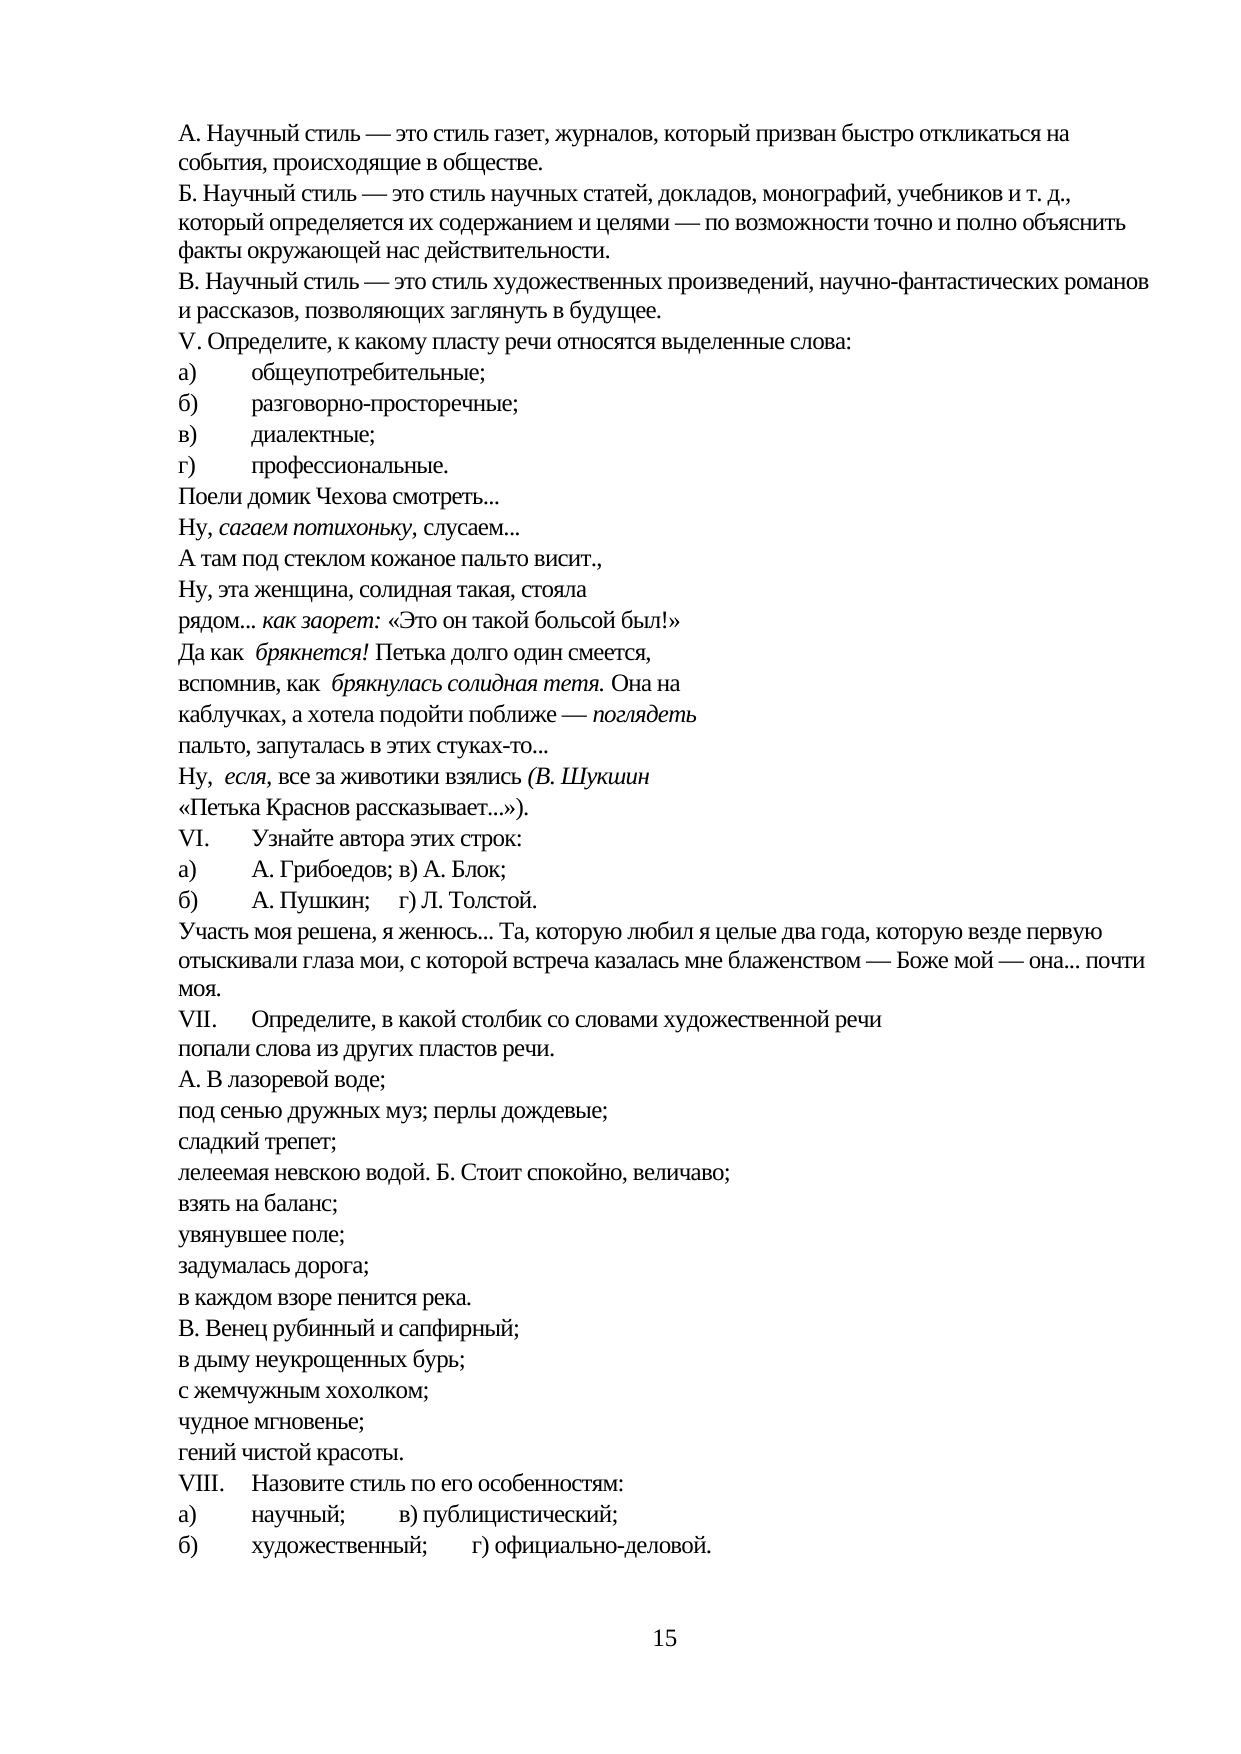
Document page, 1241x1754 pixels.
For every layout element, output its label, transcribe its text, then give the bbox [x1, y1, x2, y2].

text а) научный; в) публицистический; [178, 1499, 1152, 1528]
text б) художественный; г) официально-деловой. [178, 1530, 1152, 1559]
text б) разговорно-просторечные; [178, 388, 1152, 417]
text рядом... как заорет: «Это он такой больсой был!» [178, 606, 1152, 634]
text «Петька Краснов рассказывает...»). [178, 792, 1152, 821]
text г) профессиональные. [178, 450, 1152, 479]
text В. Научный стиль — это стиль художественных произведений, научно-фантастических романов и рассказов, позволяющих заглянуть в будущее. [178, 266, 1152, 324]
text А. В лазоревой воде; [178, 1064, 1152, 1093]
text гений чистой красоты. [178, 1437, 1152, 1466]
text каблучках, а хотела подойти поближе — поглядеть [178, 699, 1152, 727]
text б) А. Пушкин; г) Л. Толстой. [178, 885, 1152, 914]
text сладкий трепет; [178, 1126, 1152, 1155]
text лелеемая невскою водой. Б. Стоит спокойно, величаво; [178, 1157, 1152, 1186]
text чудное мгновенье; [178, 1406, 1152, 1434]
text с жемчужным хохолком; [178, 1375, 1152, 1403]
text В. Венец рубинный и сапфирный; [178, 1313, 1152, 1341]
text увянувшее поле; [178, 1219, 1152, 1248]
text VI. Узнайте автора этих строк: [178, 823, 1152, 852]
text в дыму неукрощенных бурь; [178, 1344, 1152, 1372]
text V. Определите, к какому пласту речи относятся выделенные слова: [178, 326, 1152, 355]
text Поели домик Чехова смотреть... [178, 481, 1152, 510]
text под сенью дружных муз; перлы дождевые; [178, 1095, 1152, 1124]
text Ну, есля, все за животики взялись (В. Шукшин [178, 761, 1152, 789]
text вспомнив, как брякнулась солидная тетя. Она на [178, 668, 1152, 696]
text Ну, сагаем потихоньку, слусаем... [178, 512, 1152, 541]
text А. Научный стиль — это стиль газет, журналов, который призван быстро откликаться на события, происходящие в обществе. [178, 118, 1152, 176]
text в) диалектные; [178, 419, 1152, 448]
text VIII. Назовите стиль по его особенностям: [178, 1468, 1152, 1497]
text Б. Научный стиль — это стиль научных статей, докладов, монографий, учебников и т. д., который определяется их содержанием и целями — по возможности точно и полно объяснить факты окружающей нас действительности. [178, 178, 1152, 264]
text пальто, запуталась в этих стуках-то... [178, 730, 1152, 758]
text Да как брякнется! Петька долго один смеется, [178, 637, 1152, 665]
text а) общеупотребительные; [178, 357, 1152, 386]
text в каждом взоре пенится река. [178, 1282, 1152, 1310]
text Ну, эта женщина, солидная такая, стояла [178, 574, 1152, 603]
text задумалась дорога; [178, 1251, 1152, 1279]
text Участь моя решена, я женюсь... Та, которую любил я целые два года, которую везде первую отыскивали глаза мои, с которой встреча казалась мне блаженством — Боже мой — она... почти моя. [178, 916, 1152, 1002]
text А там под стеклом кожаное пальто висит., [178, 543, 1152, 572]
text VII. Определите, в какой столбик со словами художественной речи попали слова из других пластов речи. [178, 1004, 1152, 1062]
text взять на баланс; [178, 1188, 1152, 1217]
text а) А. Грибоедов; в) А. Блок; [178, 854, 1152, 883]
